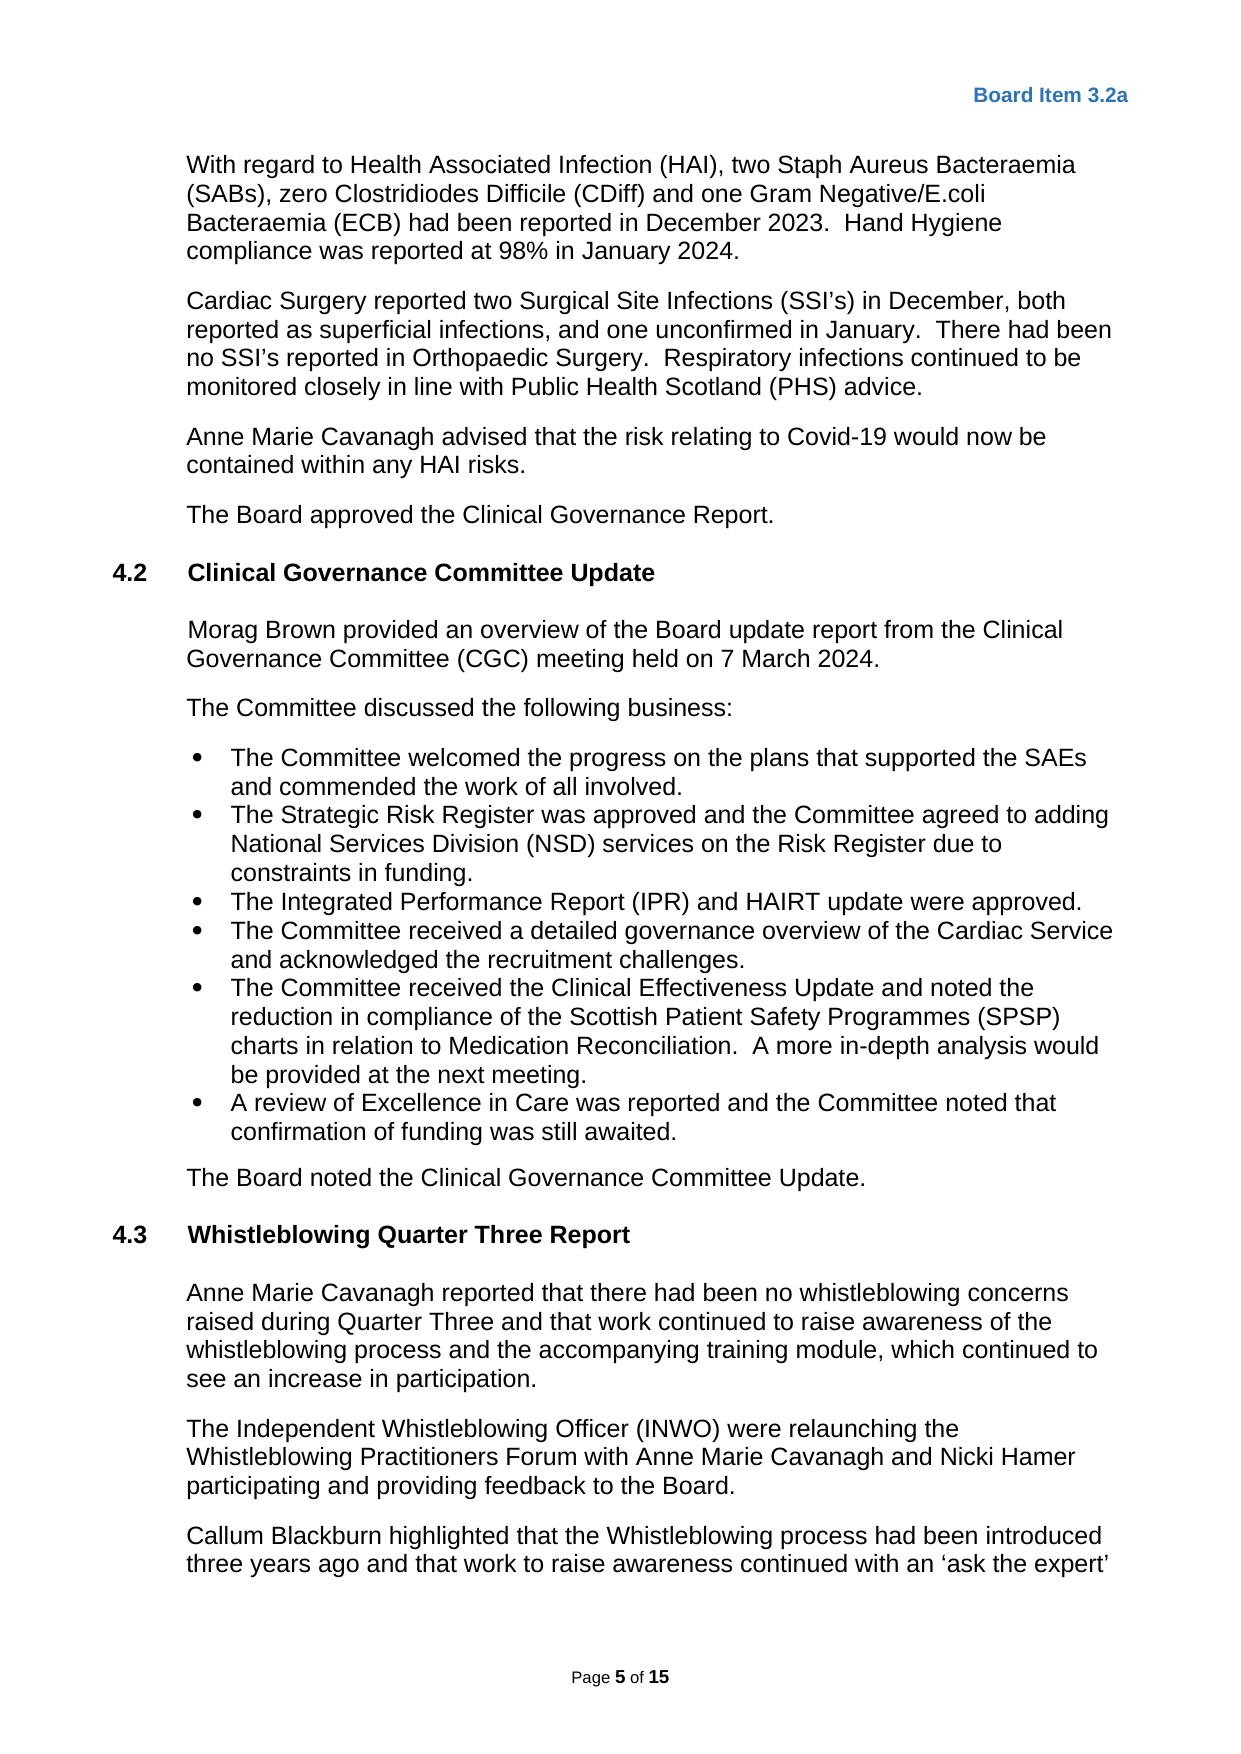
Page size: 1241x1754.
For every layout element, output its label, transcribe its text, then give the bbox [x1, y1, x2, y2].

text The Committee discussed the following business: [186, 693, 1128, 722]
text Morag Brown provided an overview of the Board update report from the Clinical Governance Committee (CGC) meeting held on 7 March 2024. [186, 615, 1128, 672]
text 4.2 Clinical Governance Committee Update [112, 557, 1128, 586]
list The Committee received a detailed governance overview of the Cardiac Service and acknowledged the recruitment challenges. [193, 916, 1128, 973]
text With regard to Health Associated Infection (HAI), two Staph Aureus Bacteraemia (SABs), zero Clostridiodes Difficile (CDiff) and one Gram Negative/E.coli Bacteraemia (ECB) had been reported in December 2023. Hand Hygiene compliance was reported at 98% in January 2024. [186, 150, 1128, 265]
text The Independent Whistleblowing Officer (INWO) were relaunching the Whistleblowing Practitioners Forum with Anne Marie Cavanagh and Nicki Hamer participating and providing feedback to the Board. [186, 1413, 1128, 1500]
list The Committee received the Clinical Effectiveness Update and noted the reduction in compliance of the Scottish Patient Safety Programmes (SPSP) charts in relation to Medication Reconciliation. A more in-depth analysis would be provided at the next meeting. [193, 973, 1128, 1088]
text 4.3 Whistleblowing Quarter Three Report [112, 1220, 1128, 1249]
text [186, 1521, 1128, 1578]
text Anne Marie Cavanagh advised that the risk relating to Covid-19 would now be contained within any HAI risks. [186, 422, 1128, 479]
text Anne Marie Cavanagh reported that there had been no whistleblowing concerns raised during Quarter Three and that work continued to raise awareness of the whistleblowing process and the accompanying training module, which continued to see an increase in participation. [186, 1278, 1128, 1393]
list The Strategic Risk Register was approved and the Committee agreed to adding National Services Division (NSD) services on the Risk Register due to constraints in funding. [193, 801, 1128, 887]
list A review of Excellence in Care was reported and the Committee noted that confirmation of funding was still awaited. [193, 1088, 1128, 1146]
text Cardiac Surgery reported two Surgical Site Infections (SSI’s) in December, both reported as superficial infections, and one unconfirmed in January. There had been no SSI’s reported in Orthopaedic Surgery. Respiratory infections continued to be monitored closely in line with Public Health Scotland (PHS) advice. [186, 286, 1128, 401]
list The Committee welcomed the progress on the plans that supported the SAEs and commended the work of all involved. [193, 743, 1128, 801]
text The Board approved the Clinical Governance Report. [186, 500, 1128, 529]
text The Board noted the Clinical Governance Committee Update. [186, 1163, 1128, 1191]
list The Integrated Performance Report (IPR) and HAIRT update were approved. [193, 887, 1128, 916]
